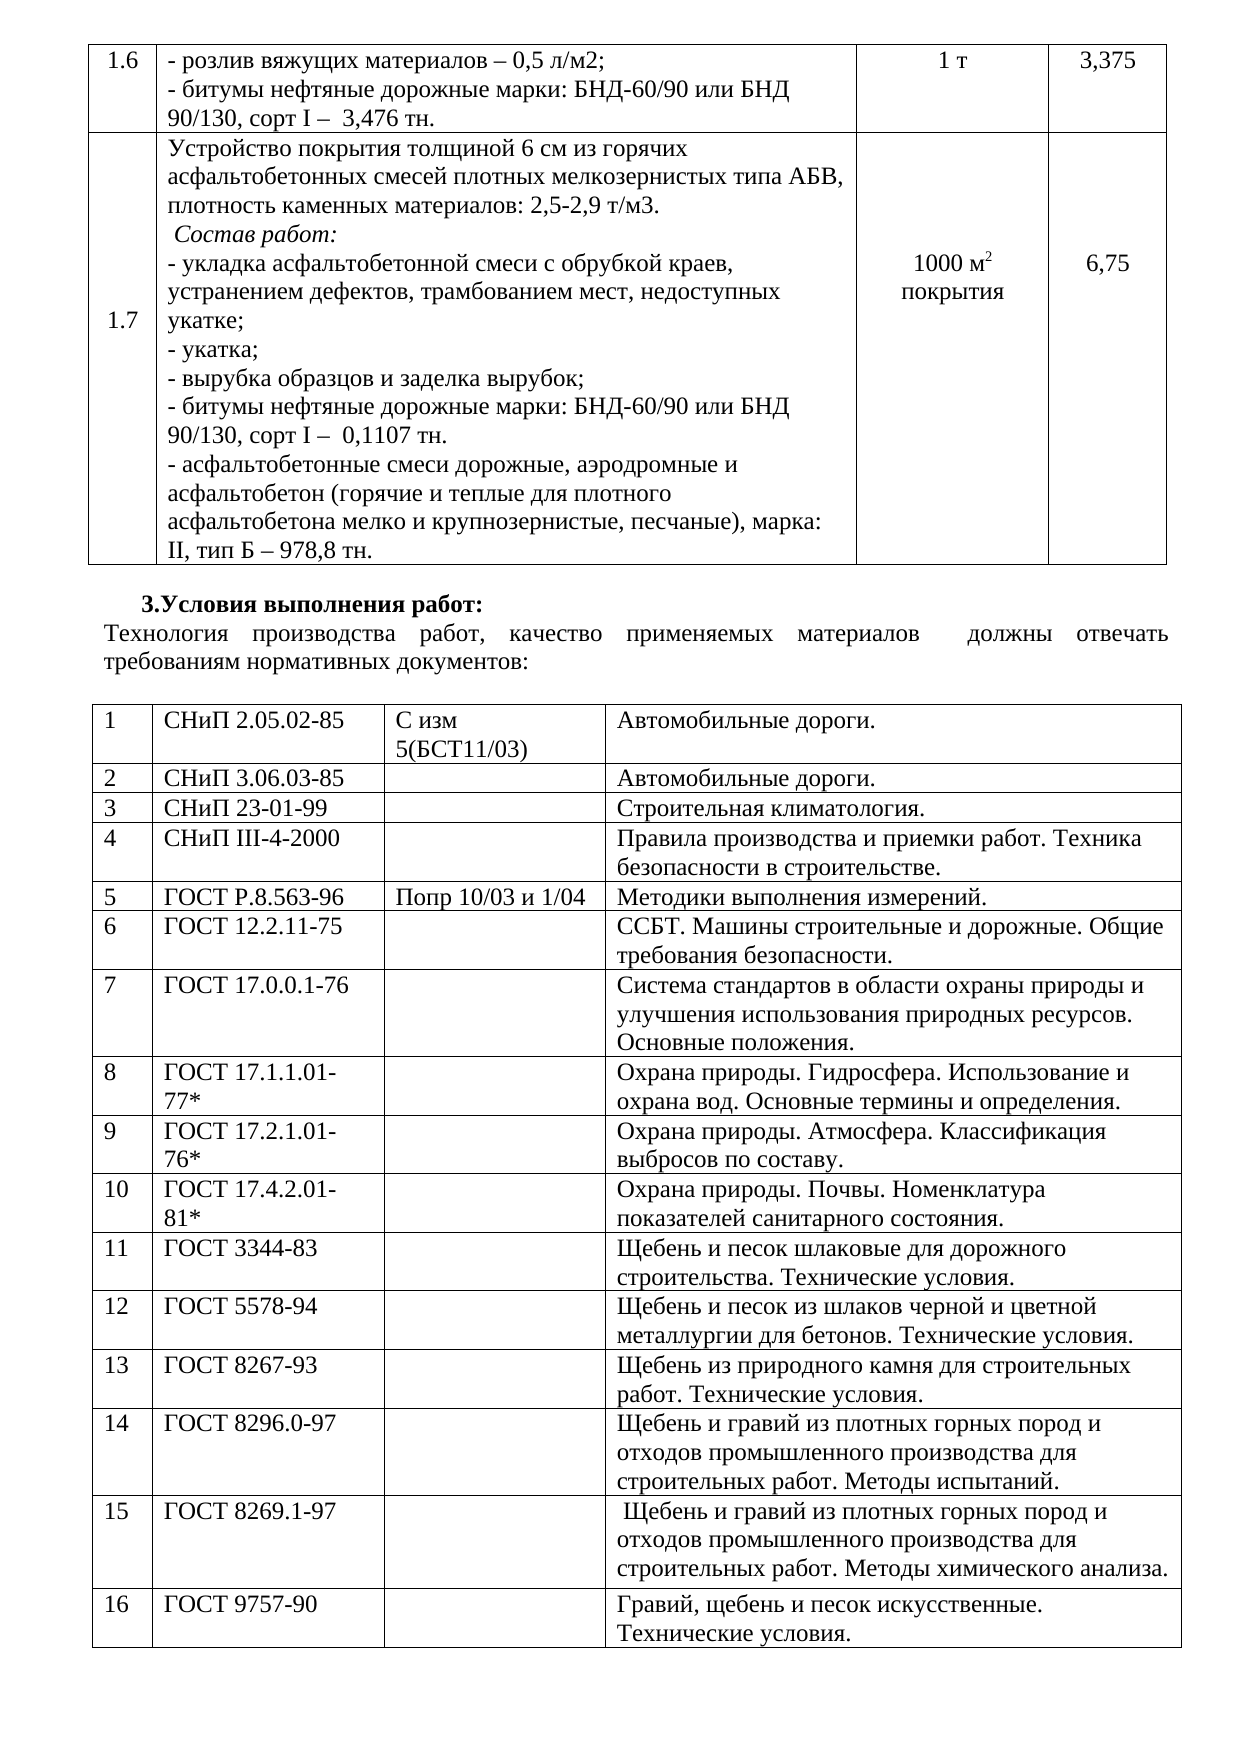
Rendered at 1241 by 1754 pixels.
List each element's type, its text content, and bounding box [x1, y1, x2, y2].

table_cell СНиП III-4-2000 [153, 823, 384, 881]
table_cell 9 [93, 1116, 152, 1173]
table_cell [385, 1350, 605, 1407]
table_cell Щебень из природного камня для строительных работ. Технические условия. [606, 1350, 1181, 1407]
table_cell Щебень и гравий из плотных горных пород и отходов промышленного производства для строительных работ. Методы химического анализа. [606, 1496, 1181, 1588]
table_cell Правила производства и приемки работ. Техника безопасности в строительстве. [606, 823, 1181, 881]
table_cell ГОСТ 9757-90 [153, 1589, 384, 1647]
table_cell 15 [93, 1496, 152, 1588]
table_cell 12 [93, 1291, 152, 1349]
table_cell [385, 911, 605, 969]
text 3.Условия выполнения работ: [141, 589, 1169, 618]
table_cell [385, 1291, 605, 1349]
table_cell ГОСТ 8296.0-97 [153, 1409, 384, 1495]
table_cell ССБТ. Машины строительные и дорожные. Общие требования безопасности. [606, 911, 1181, 969]
table_cell [385, 1174, 605, 1232]
text Технология производства работ, качество применяемых материалов должны отвечать требованиям нормативных документов: [103, 618, 1169, 675]
table_cell Автомобильные дороги. [606, 764, 1181, 792]
table_cell ГОСТ 5578-94 [153, 1291, 384, 1349]
table_cell Попр 10/03 и 1/04 [385, 882, 605, 910]
table_header С изм 5(БСТ11/03) [385, 705, 605, 762]
table_cell [385, 764, 605, 792]
table_cell Щебень и песок из шлаков черной и цветной металлургии для бетонов. Технические условия. [606, 1291, 1181, 1349]
table_cell Методики выполнения измерений. [606, 882, 1181, 910]
table_cell [385, 970, 605, 1056]
table_cell [385, 1057, 605, 1115]
table_cell СНиП 23-01-99 [153, 793, 384, 822]
table_cell 10 [93, 1174, 152, 1232]
table_cell 14 [93, 1409, 152, 1495]
table_cell 11 [93, 1233, 152, 1290]
table_cell [385, 1233, 605, 1290]
table_cell 5 [93, 882, 152, 910]
table_header Автомобильные дороги. [606, 705, 1181, 762]
table_cell 4 [93, 823, 152, 881]
table_cell ГОСТ 17.1.1.01-77* [153, 1057, 384, 1115]
table_cell ГОСТ 8267-93 [153, 1350, 384, 1407]
table_cell [385, 793, 605, 822]
table_cell 13 [93, 1350, 152, 1407]
table_cell [385, 1116, 605, 1173]
table_cell ГОСТ 17.4.2.01-81* [153, 1174, 384, 1232]
table_cell ГОСТ 8269.1-97 [153, 1496, 384, 1588]
table_cell Система стандартов в области охраны природы и улучшения использования природных ресурсов. Основные положения. [606, 970, 1181, 1056]
table_cell СНиП 3.06.03-85 [153, 764, 384, 792]
table_cell 16 [93, 1589, 152, 1647]
table_cell [385, 1496, 605, 1588]
table_cell покрытия [857, 133, 1048, 564]
table_cell Щебень и гравий из плотных горных пород и отходов промышленного производства для строительных работ. Методы испытаний. [606, 1409, 1181, 1495]
table_cell [385, 1589, 605, 1647]
table_cell 3,375 [1049, 45, 1166, 132]
table_header СНиП 2.05.02-85 [153, 705, 384, 762]
table_cell 1.6 [89, 45, 156, 132]
table_cell Строительная климатология. [606, 793, 1181, 822]
table_cell ГОСТ Р.8.563-96 [153, 882, 384, 910]
table_cell Охрана природы. Атмосфера. Классификация выбросов по составу. [606, 1116, 1181, 1173]
table_header 1 [93, 705, 152, 762]
table_cell [385, 823, 605, 881]
table_cell 1.7 [89, 133, 156, 564]
table_cell ГОСТ 3344-83 [153, 1233, 384, 1290]
table_cell Щебень и песок шлаковые для дорожного строительства. Технические условия. [606, 1233, 1181, 1290]
table_cell Гравий, щебень и песок искусственные. Технические условия. [606, 1589, 1181, 1647]
table_cell 7 [93, 970, 152, 1056]
table_cell 8 [93, 1057, 152, 1115]
table_cell 1 т [857, 45, 1048, 132]
table_cell ГОСТ 17.2.1.01-76* [153, 1116, 384, 1173]
table_cell Охрана природы. Гидросфера. Использование и охрана вод. Основные термины и определения. [606, 1057, 1181, 1115]
table_cell 6,75 [1049, 133, 1166, 564]
table_cell Охрана природы. Почвы. Номенклатура показателей санитарного состояния. [606, 1174, 1181, 1232]
table_cell Устройство покрытия толщиной из горячих асфальтобетонных смесей плотных мелкозернистых типа АБВ, плотность каменных материалов: 2,5-2,9 т/м3. Состав работ: - укладка асфальтобетонной смеси с обрубкой краев, устранением дефектов, трамбованием мест, недоступных укатке; - укатка; - вырубка образцов и заделка вырубок; - битумы нефтяные дорожные марки: БНД-60/90 или БНД 90/130, сорт I – 0,1107 тн. - асфальтобетонные смеси дорожные, аэродромные и асфальтобетон (горячие и теплые для плотного асфальтобетона мелко и крупнозернистые, песчаные), марка: II, тип Б – 978,8 тн. [157, 133, 856, 564]
table_cell 6 [93, 911, 152, 969]
table_cell 3 [93, 793, 152, 822]
table_cell ГОСТ 12.2.11-75 [153, 911, 384, 969]
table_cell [157, 45, 856, 132]
table_cell ГОСТ 17.0.0.1-76 [153, 970, 384, 1056]
table_cell 2 [93, 764, 152, 792]
table_cell [385, 1409, 605, 1495]
